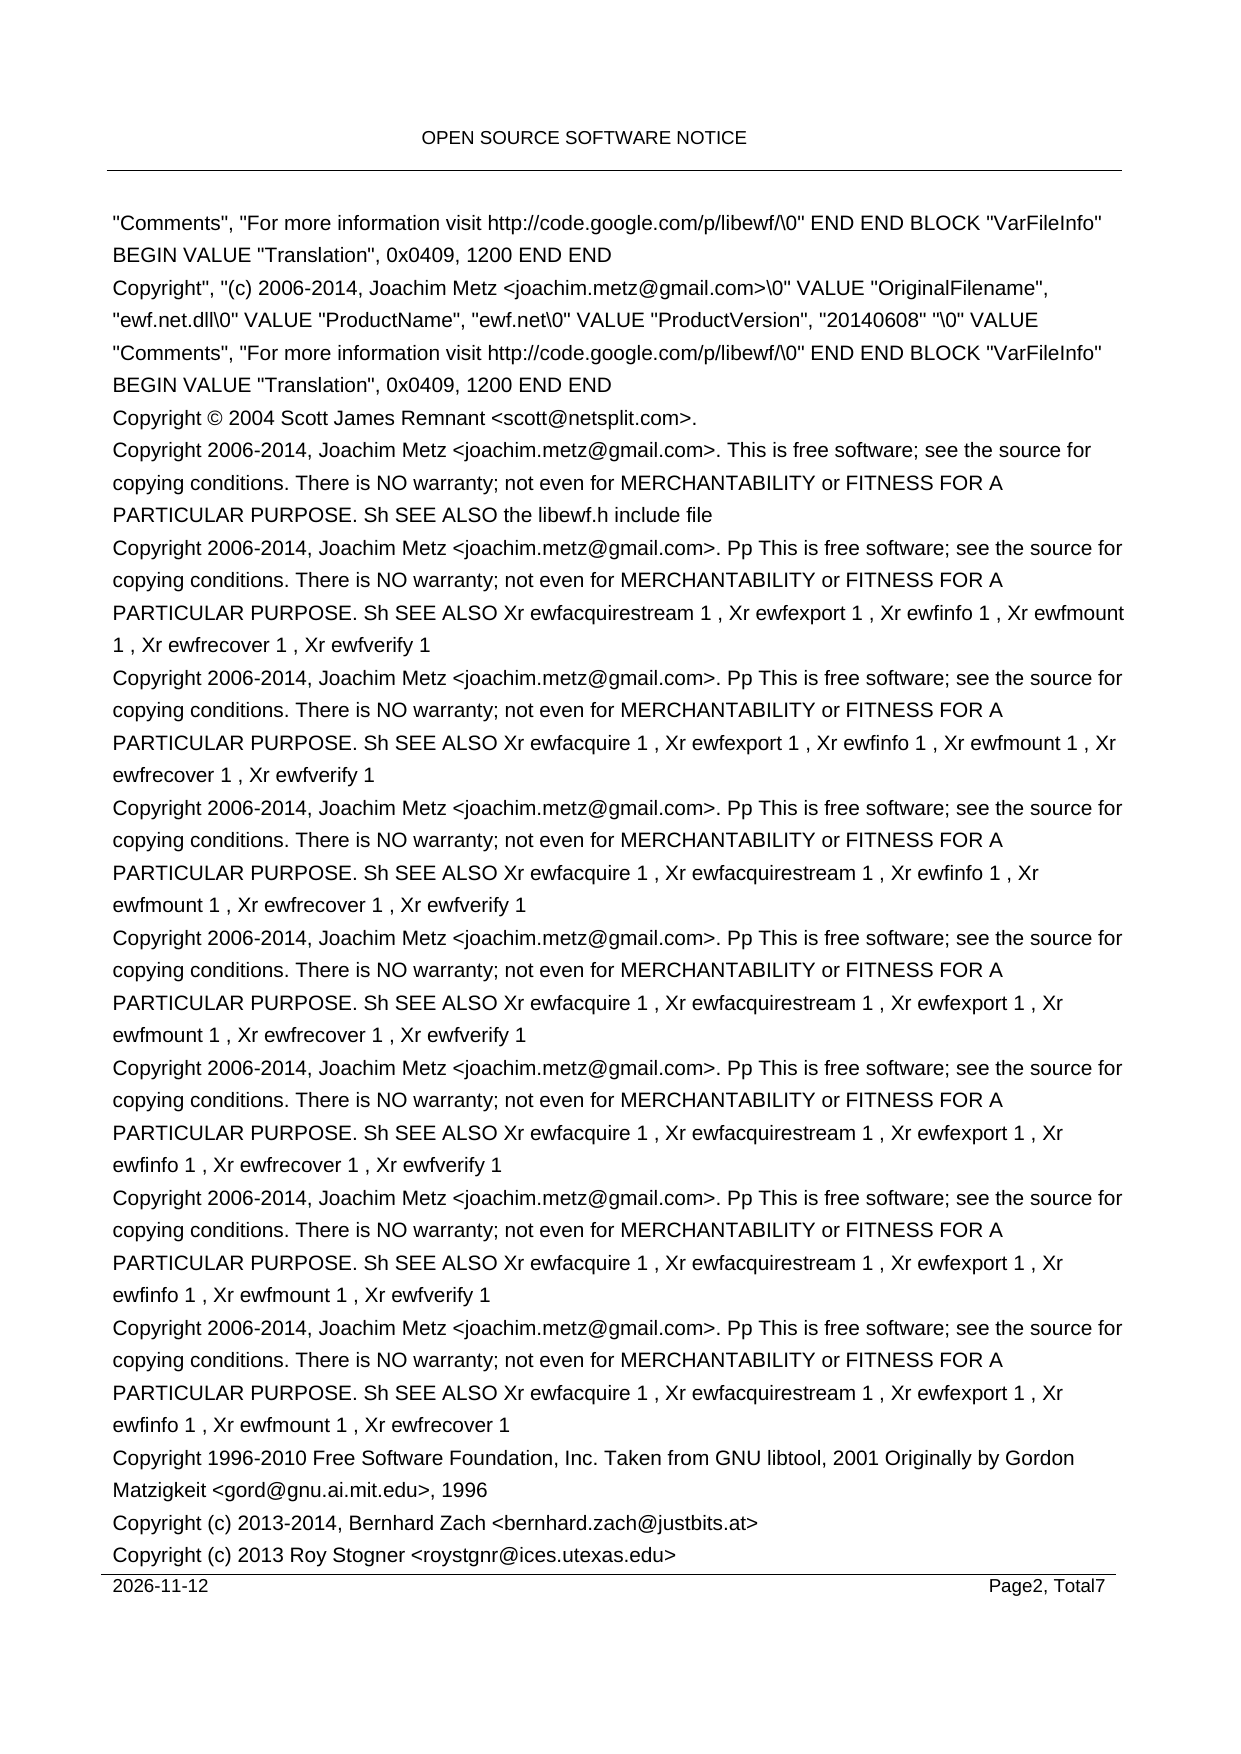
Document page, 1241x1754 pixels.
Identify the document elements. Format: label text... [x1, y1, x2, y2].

text Copyright 2006-2014, Joachim Metz <joachim.metz@gmail.com>. Pp This is free software; see the source for copying conditions. There is NO warranty; not even for MERCHANTABILITY or FITNESS FOR A PARTICULAR PURPOSE. Sh SEE ALSO Xr ewfacquirestream 1 , Xr ewfexport 1 , Xr ewfinfo 1 , Xr ewfmount 1 , Xr ewfrecover 1 , Xr ewfverify 1 [112, 531, 1128, 661]
text Copyright (c) 2013 Roy Stogner <roystgnr@ices.utexas.edu> [112, 1539, 1128, 1571]
text Copyright (c) 2013-2014, Bernhard Zach <bernhard.zach@justbits.at> [112, 1506, 1128, 1539]
text Copyright 1996-2010 Free Software Foundation, Inc. Taken from GNU libtool, 2001 Originally by Gordon Matzigkeit <gord@gnu.ai.mit.edu>, 1996 [112, 1441, 1128, 1506]
text Copyright © 2004 Scott James Remnant <scott@netsplit.com>. [112, 401, 1128, 434]
text Copyright 2006-2014, Joachim Metz <joachim.metz@gmail.com>. Pp This is free software; see the source for copying conditions. There is NO warranty; not even for MERCHANTABILITY or FITNESS FOR A PARTICULAR PURPOSE. Sh SEE ALSO Xr ewfacquire 1 , Xr ewfacquirestream 1 , Xr ewfexport 1 , Xr ewfinfo 1 , Xr ewfmount 1 , Xr ewfverify 1 [112, 1181, 1128, 1311]
text Copyright 2006-2014, Joachim Metz <joachim.metz@gmail.com>. Pp This is free software; see the source for copying conditions. There is NO warranty; not even for MERCHANTABILITY or FITNESS FOR A PARTICULAR PURPOSE. Sh SEE ALSO Xr ewfacquire 1 , Xr ewfacquirestream 1 , Xr ewfinfo 1 , Xr ewfmount 1 , Xr ewfrecover 1 , Xr ewfverify 1 [112, 791, 1128, 921]
text Copyright 2006-2014, Joachim Metz <joachim.metz@gmail.com>. This is free software; see the source for copying conditions. There is NO warranty; not even for MERCHANTABILITY or FITNESS FOR A PARTICULAR PURPOSE. Sh SEE ALSO the libewf.h include file [112, 434, 1128, 531]
text Copyright 2006-2014, Joachim Metz <joachim.metz@gmail.com>. Pp This is free software; see the source for copying conditions. There is NO warranty; not even for MERCHANTABILITY or FITNESS FOR A PARTICULAR PURPOSE. Sh SEE ALSO Xr ewfacquire 1 , Xr ewfacquirestream 1 , Xr ewfexport 1 , Xr ewfinfo 1 , Xr ewfrecover 1 , Xr ewfverify 1 [112, 1051, 1128, 1181]
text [112, 206, 1128, 271]
text Copyright 2006-2014, Joachim Metz <joachim.metz@gmail.com>. Pp This is free software; see the source for copying conditions. There is NO warranty; not even for MERCHANTABILITY or FITNESS FOR A PARTICULAR PURPOSE. Sh SEE ALSO Xr ewfacquire 1 , Xr ewfacquirestream 1 , Xr ewfexport 1 , Xr ewfmount 1 , Xr ewfrecover 1 , Xr ewfverify 1 [112, 921, 1128, 1051]
text Copyright 2006-2014, Joachim Metz <joachim.metz@gmail.com>. Pp This is free software; see the source for copying conditions. There is NO warranty; not even for MERCHANTABILITY or FITNESS FOR A PARTICULAR PURPOSE. Sh SEE ALSO Xr ewfacquire 1 , Xr ewfacquirestream 1 , Xr ewfexport 1 , Xr ewfinfo 1 , Xr ewfmount 1 , Xr ewfrecover 1 [112, 1311, 1128, 1441]
text Copyright 2006-2014, Joachim Metz <joachim.metz@gmail.com>. Pp This is free software; see the source for copying conditions. There is NO warranty; not even for MERCHANTABILITY or FITNESS FOR A PARTICULAR PURPOSE. Sh SEE ALSO Xr ewfacquire 1 , Xr ewfexport 1 , Xr ewfinfo 1 , Xr ewfmount 1 , Xr ewfrecover 1 , Xr ewfverify 1 [112, 661, 1128, 791]
text Copyright", "(c) 2006-2014, Joachim Metz <joachim.metz@gmail.com>\0" VALUE "OriginalFilename", "ewf.net.dll\0" VALUE "ProductName", "ewf.net\0" VALUE "ProductVersion", "20140608" "\0" VALUE "Comments", "For more information visit http://code.google.com/p/libewf/\0" END END BLOCK "VarFileInfo" BEGIN VALUE "Translation", 0x0409, 1200 END END [112, 271, 1128, 401]
